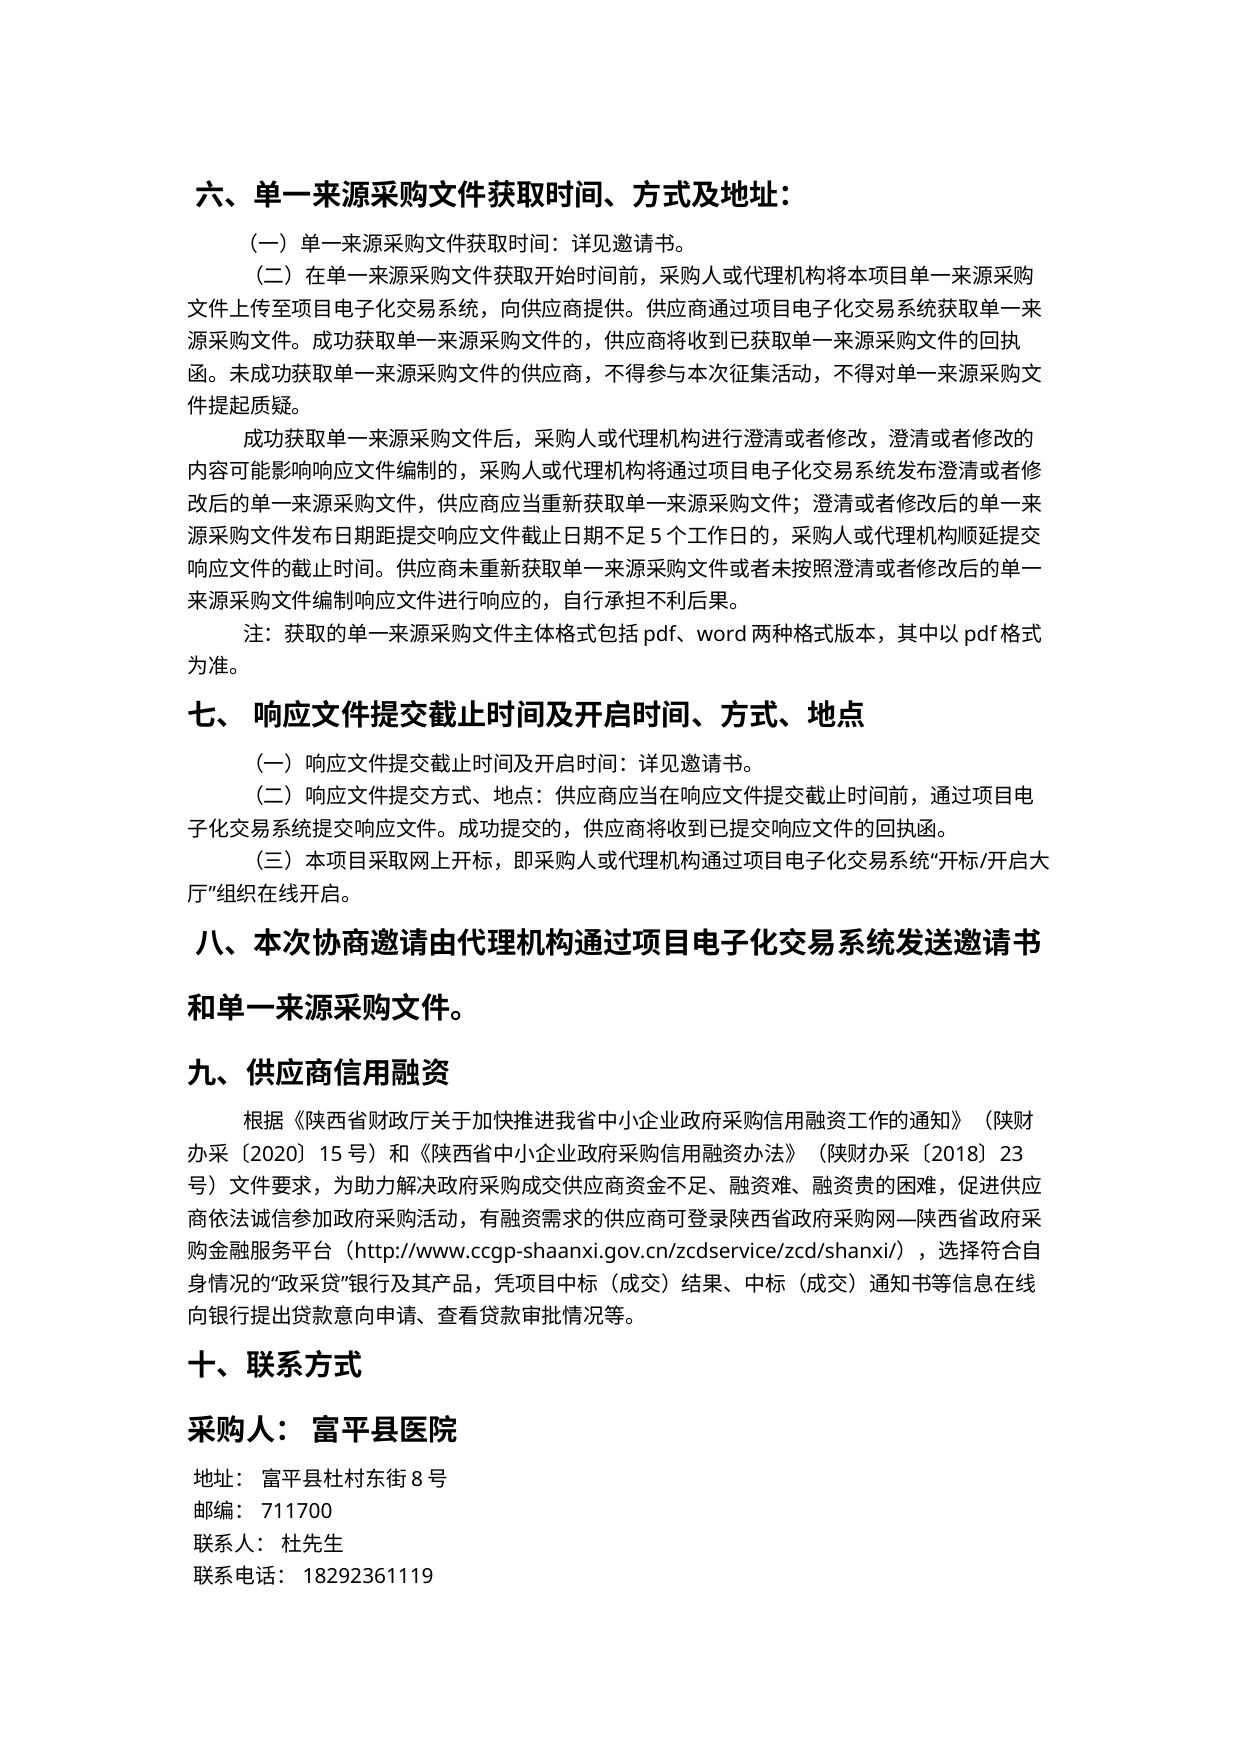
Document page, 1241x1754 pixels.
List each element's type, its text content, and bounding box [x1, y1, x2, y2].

text （一）响应文件提交截止时间及开启时间：详见邀请书。 [187, 747, 1053, 779]
text 十、联系方式 [187, 1332, 1053, 1397]
text （一）单一来源采购文件获取时间：详见邀请书。 [187, 227, 1053, 259]
text 成功获取单一来源采购文件后，采购人或代理机构进行澄清或者修改，澄清或者修改的内容可能影响响应文件编制的，采购人或代理机构将通过项目电子化交易系统发布澄清或者修改后的单一来源采购文件，供应商应当重新获取单一来源采购文件；澄清或者修改后的单一来源采购文件发布日期距提交响应文件截止日期不足5个工作日的，采购人或代理机构顺延提交响应文件的截止时间。供应商未重新获取单一来源采购文件或者未按照澄清或者修改后的单一来源采购文件编制响应文件进行响应的，自行承担不利后果。 [187, 422, 1053, 617]
text （二）在单一来源采购文件获取开始时间前，采购人或代理机构将本项目单一来源采购文件上传至项目电子化交易系统，向供应商提供。供应商通过项目电子化交易系统获取单一来源采购文件。成功获取单一来源采购文件的，供应商将收到已获取单一来源采购文件的回执函。未成功获取单一来源采购文件的供应商，不得参与本次征集活动，不得对单一来源采购文件提起质疑。 [187, 259, 1053, 422]
text 七、 响应文件提交截止时间及开启时间、方式、地点 [187, 682, 1053, 747]
text （二）响应文件提交方式、地点：供应商应当在响应文件提交截止时间前，通过项目电子化交易系统提交响应文件。成功提交的，供应商将收到已提交响应文件的回执函。 [187, 779, 1053, 844]
text （三）本项目采取网上开标，即采购人或代理机构通过项目电子化交易系统“开标/开启大厅”组织在线开启。 [187, 844, 1053, 909]
text 地址： 富平县杜村东街8号 [187, 1462, 1053, 1494]
text 根据《陕西省财政厅关于加快推进我省中小企业政府采购信用融资工作的通知》（陕财办采〔2020〕15 号）和《陕西省中小企业政府采购信用融资办法》（陕财办采〔2018〕23 号）文件要求，为助力解决政府采购成交供应商资金不足、融资难、融资贵的困难，促进供应商依法诚信参加政府采购活动，有融资需求的供应商可登录陕西省政府采购网—陕西省政府采购金融服务平台（http://www.ccgp-shaanxi.gov.cn/zcdservice/zcd/shanxi/），选择符合自身情况的“政采贷”银行及其产品，凭项目中标（成交）结果、中标（成交）通知书等信息在线向银行提出贷款意向申请、查看贷款审批情况等。 [187, 1104, 1053, 1332]
text 九、供应商信用融资 [187, 1039, 1053, 1104]
text 联系电话： 18292361119 [187, 1559, 1053, 1592]
text 八、本次协商邀请由代理机构通过项目电子化交易系统发送邀请书和单一来源采购文件。 [187, 909, 1053, 1039]
text 联系人： 杜先生 [187, 1527, 1053, 1559]
text 注：获取的单一来源采购文件主体格式包括pdf、word两种格式版本，其中以pdf格式为准。 [187, 617, 1053, 682]
text 六、单一来源采购文件获取时间、方式及地址： [187, 162, 1053, 227]
text 采购人： 富平县医院 [187, 1397, 1053, 1462]
text 邮编： 711700 [187, 1494, 1053, 1527]
